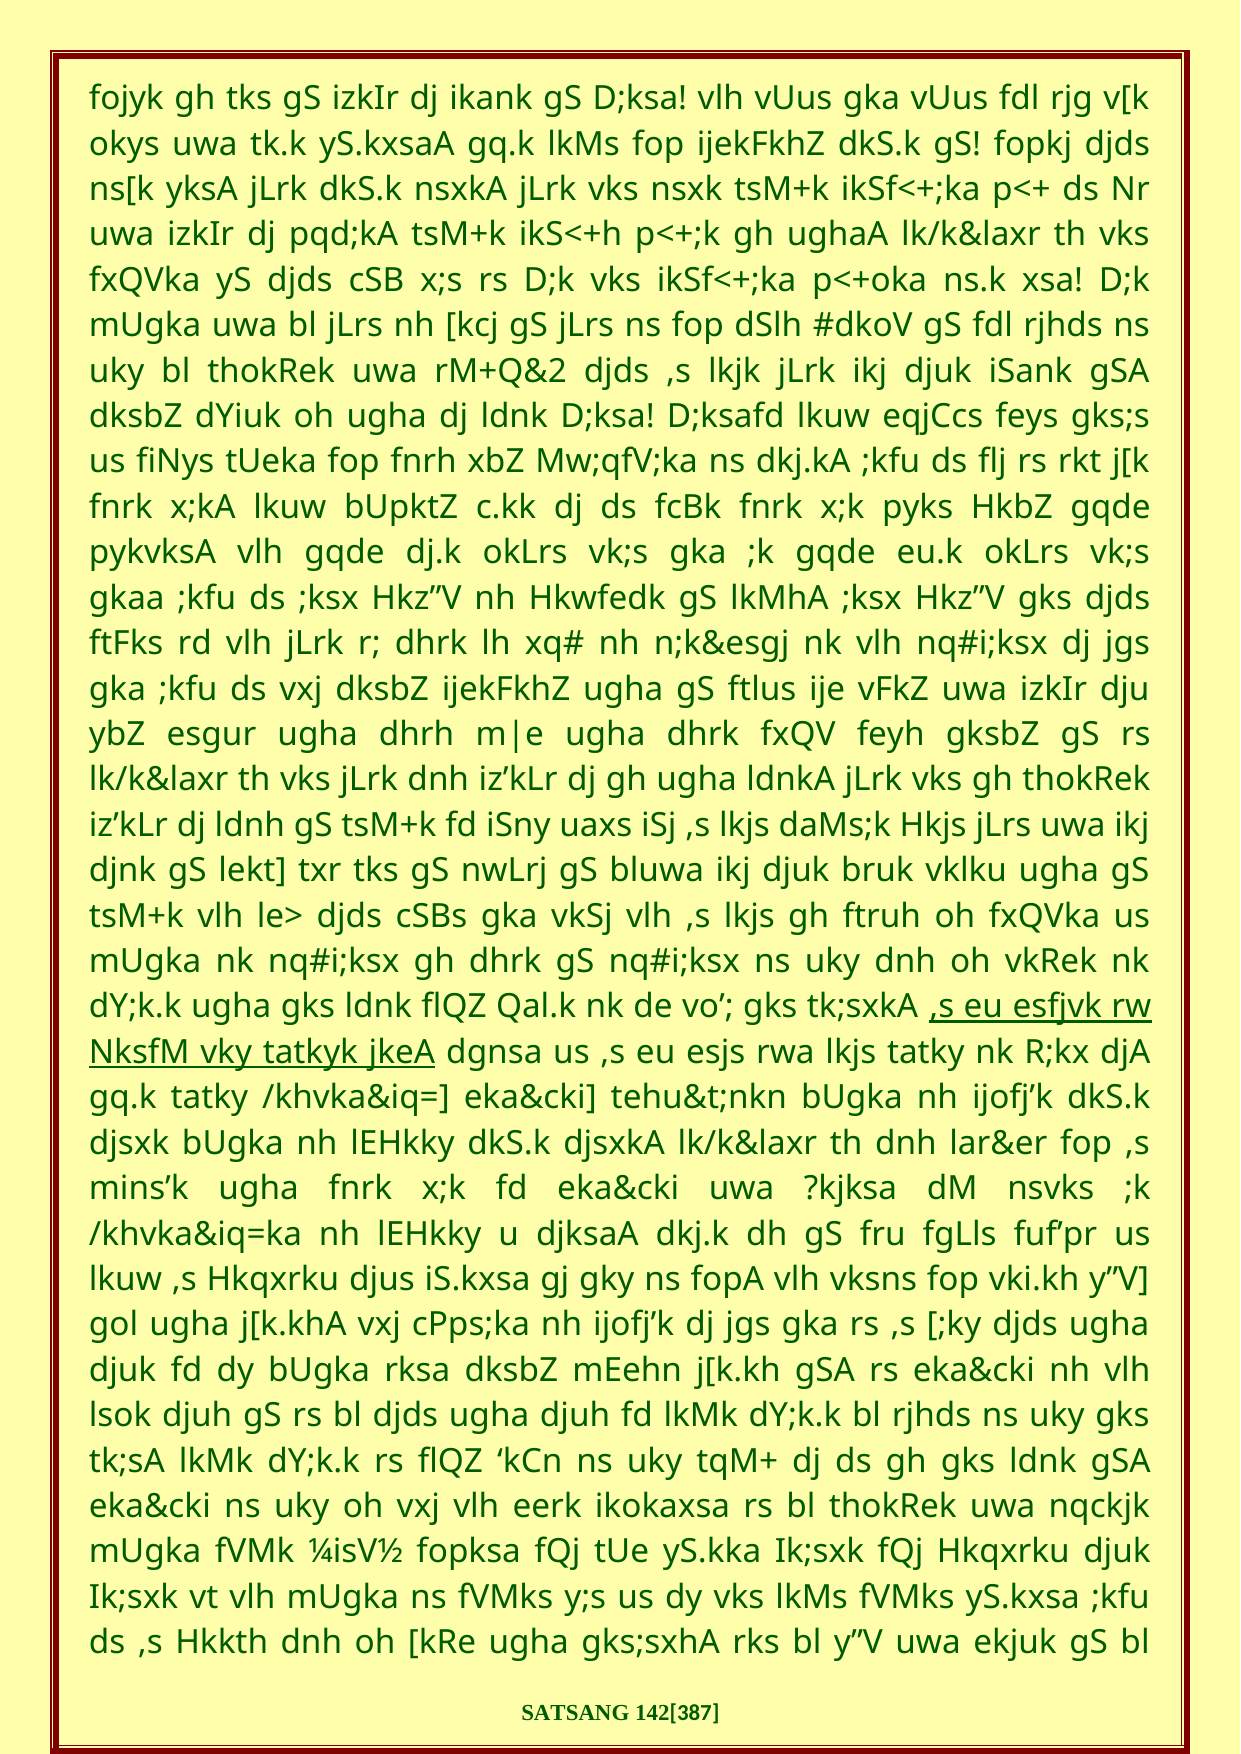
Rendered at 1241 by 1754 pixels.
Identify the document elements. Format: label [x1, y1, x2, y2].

text [89, 74, 1152, 1663]
